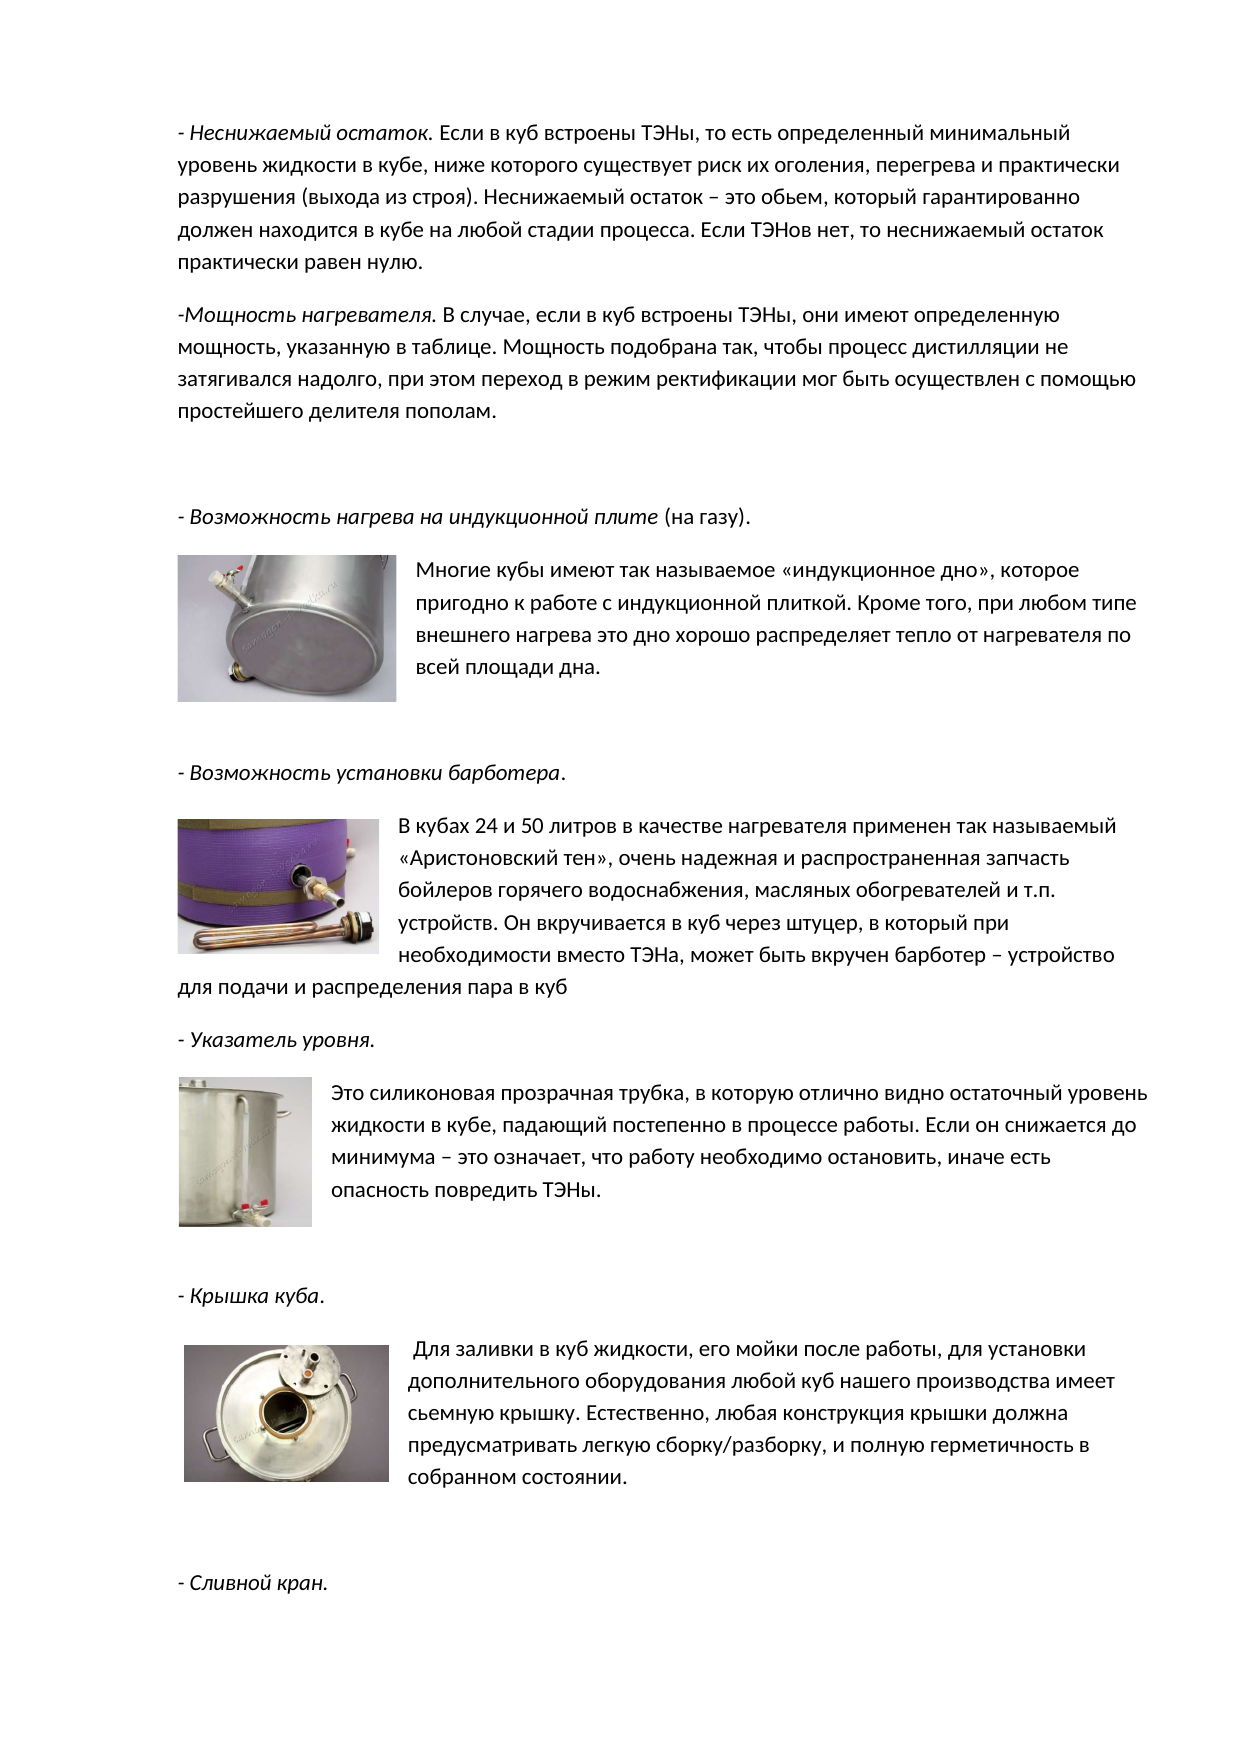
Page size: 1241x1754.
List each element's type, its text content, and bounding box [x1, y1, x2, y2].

text - Возможность установки барботера. [177, 758, 1152, 786]
text В кубах 24 и 50 литров в качестве нагревателя применен так называемый «Аристоновский тен», очень надежная и распространенная запчасть бойлеров горячего водоснабжения, масляных обогревателей и т.п. устройств. Он вкручивается в куб через штуцер, в который при необходимости вместо ТЭНа, может быть вкручен барботер – устройство для подачи и распределения пара в куб [177, 811, 1152, 1000]
text Для заливки в куб жидкости, его мойки после работы, для установки дополнительного оборудования любой куб нашего производства имеет сьемную крышку. Естественно, любая конструкция крышки должна предусматривать легкую сборку/разборку, и полную герметичность в собранном состоянии. [177, 1334, 1152, 1491]
text Многие кубы имеют так называемое «индукционное дно», которое пригодно к работе с индукционной плиткой. Кроме того, при любом типе внешнего нагрева это дно хорошо распределяет тепло от нагревателя по всей площади дна. [397, 556, 1152, 680]
text - Возможность нагрева на индукционной плите (на газу). [177, 502, 1152, 531]
picture [184, 1345, 389, 1482]
text -Мощность нагревателя. В случае, если в куб встроены ТЭНы, они имеют определенную мощность, указанную в таблице. Мощность подобрана так, чтобы процесс дистилляции не затягивался надолго, при этом переход в режим ректификации мог быть осуществлен с помощью простейшего делителя пополам. [177, 300, 1152, 424]
text Это силиконовая прозрачная трубка, в которую отлично видно остаточный уровень жидкости в кубе, падающий постепенно в процессе работы. Если он снижается до минимума – это означает, что работу необходимо остановить, иначе есть опасность повредить ТЭНы. [312, 1078, 1152, 1203]
picture [177, 819, 380, 954]
text - Крышка куба. [177, 1281, 1152, 1309]
text - Указатель уровня. [177, 1025, 1152, 1053]
picture [177, 555, 397, 702]
text - Неснижаемый остаток. Если в куб встроены ТЭНы, то есть определенный минимальный уровень жидкости в кубе, ниже которого существует риск их оголения, перегрева и практически разрушения (выхода из строя). Неснижаемый остаток – это обьем, который гарантированно должен находится в кубе на любой стадии процесса. Если ТЭНов нет, то неснижаемый остаток практически равен нулю. [177, 118, 1152, 275]
picture [177, 1077, 312, 1225]
text - Сливной кран. [177, 1568, 1152, 1597]
